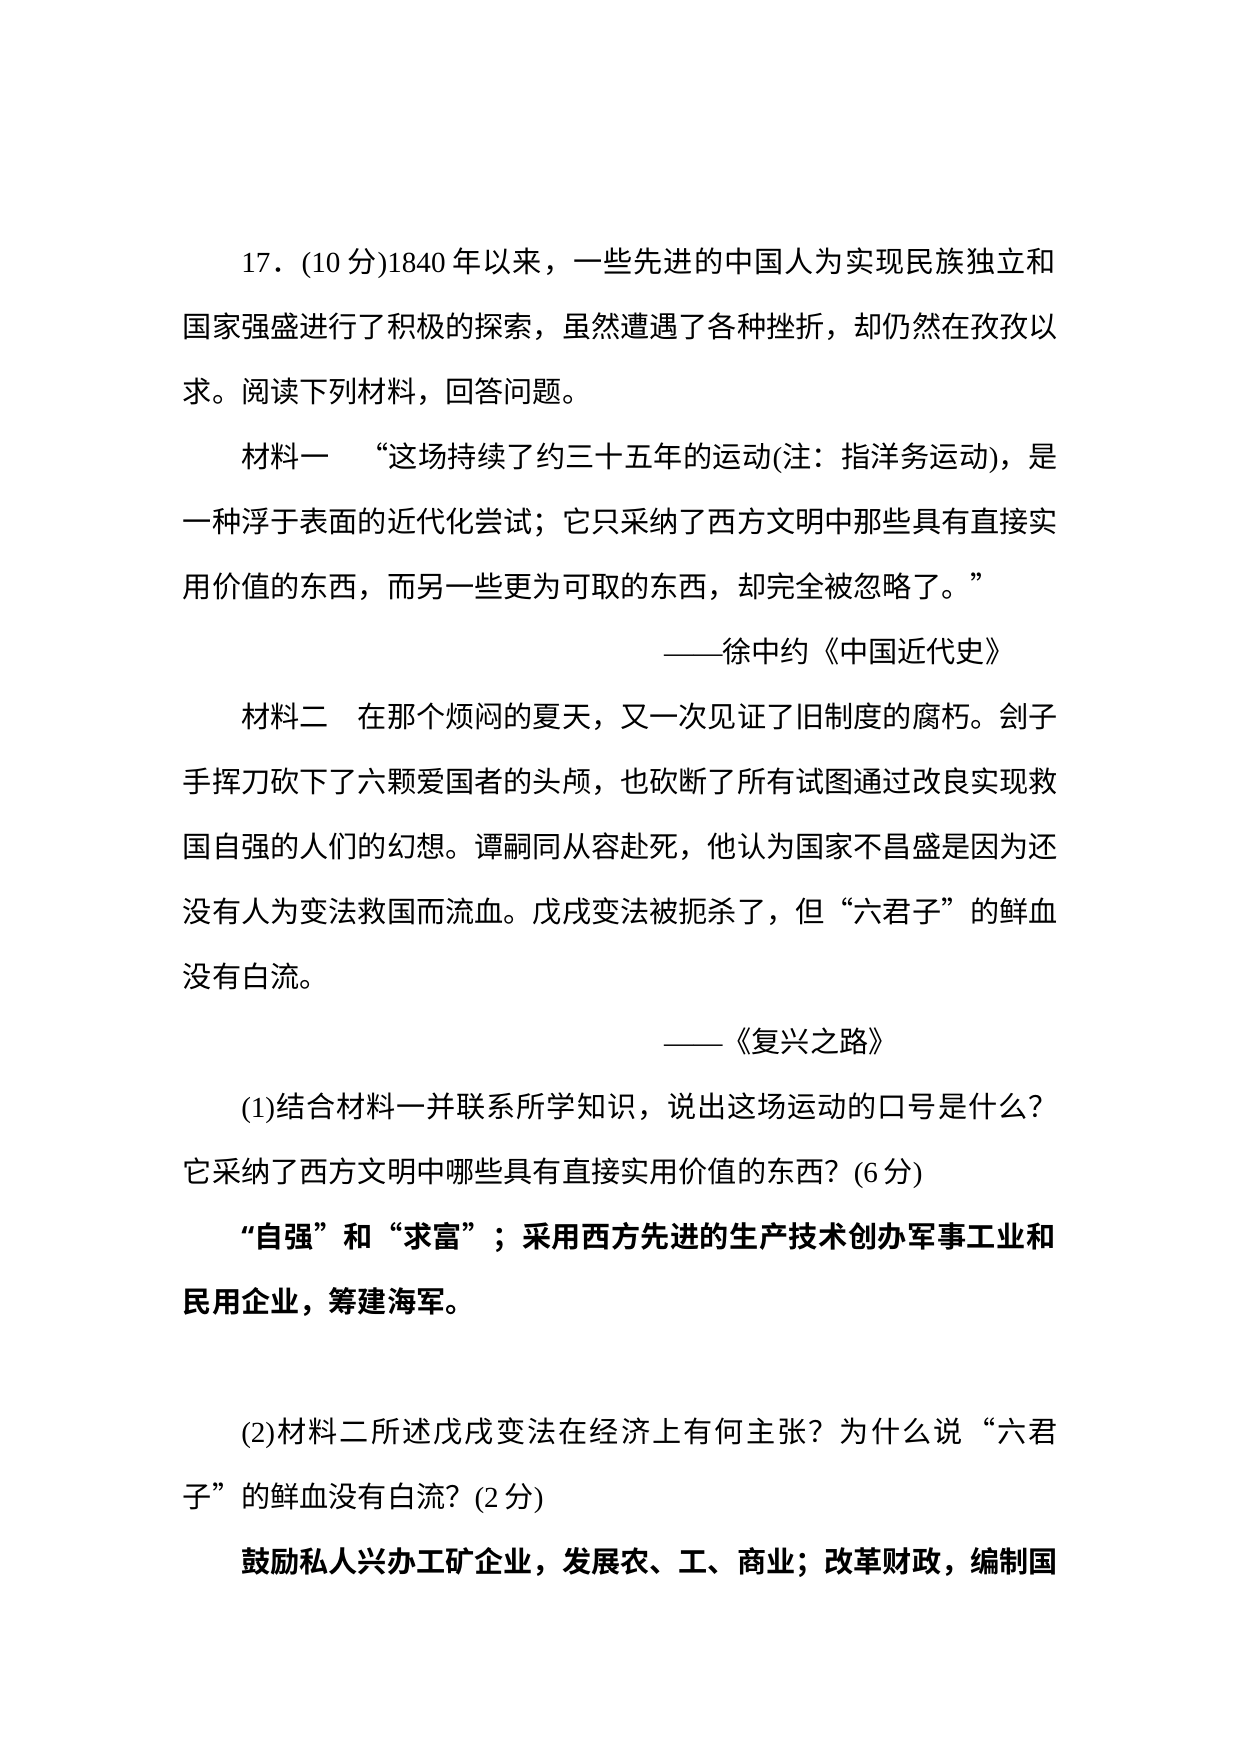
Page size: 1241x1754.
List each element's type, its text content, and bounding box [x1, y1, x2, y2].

text 材料一 “这场持续了约三十五年的运动(注：指洋务运动)，是一种浮于表面的近代化尝试；它只采纳了西方文明中那些具有直接实用价值的东西，而另一些更为可取的东西，却完全被忽略了。” [183, 422, 1058, 617]
text 材料二 在那个烦闷的夏天，又一次见证了旧制度的腐朽。刽子手挥刀砍下了六颗爱国者的头颅，也砍断了所有试图通过改良实现救国自强的人们的幻想。谭嗣同从容赴死，他认为国家不昌盛是因为还没有人为变法救国而流血。戊戌变法被扼杀了，但“六君子”的鲜血没有白流。 [183, 682, 1058, 1007]
text (2)材料二所述戊戌变法在经济上有何主张？为什么说“六君子”的鲜血没有白流？(2分) [183, 1397, 1058, 1527]
text ——《复兴之路》 [620, 1007, 1058, 1072]
text “自强”和“求富”；采用西方先进的生产技术创办军事工业和民用企业，筹建海军。 [183, 1202, 1058, 1332]
text 17．(10分)1840年以来，一些先进的中国人为实现民族独立和国家强盛进行了积极的探索，虽然遭遇了各种挫折，却仍然在孜孜以求。阅读下列材料，回答问题。 [183, 227, 1058, 422]
text ——徐中约《中国近代史》 [606, 617, 1058, 682]
text (1)结合材料一并联系所学知识，说出这场运动的口号是什么？它采纳了西方文明中哪些具有直接实用价值的东西？(6分) [183, 1072, 1058, 1202]
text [183, 1527, 1058, 1592]
